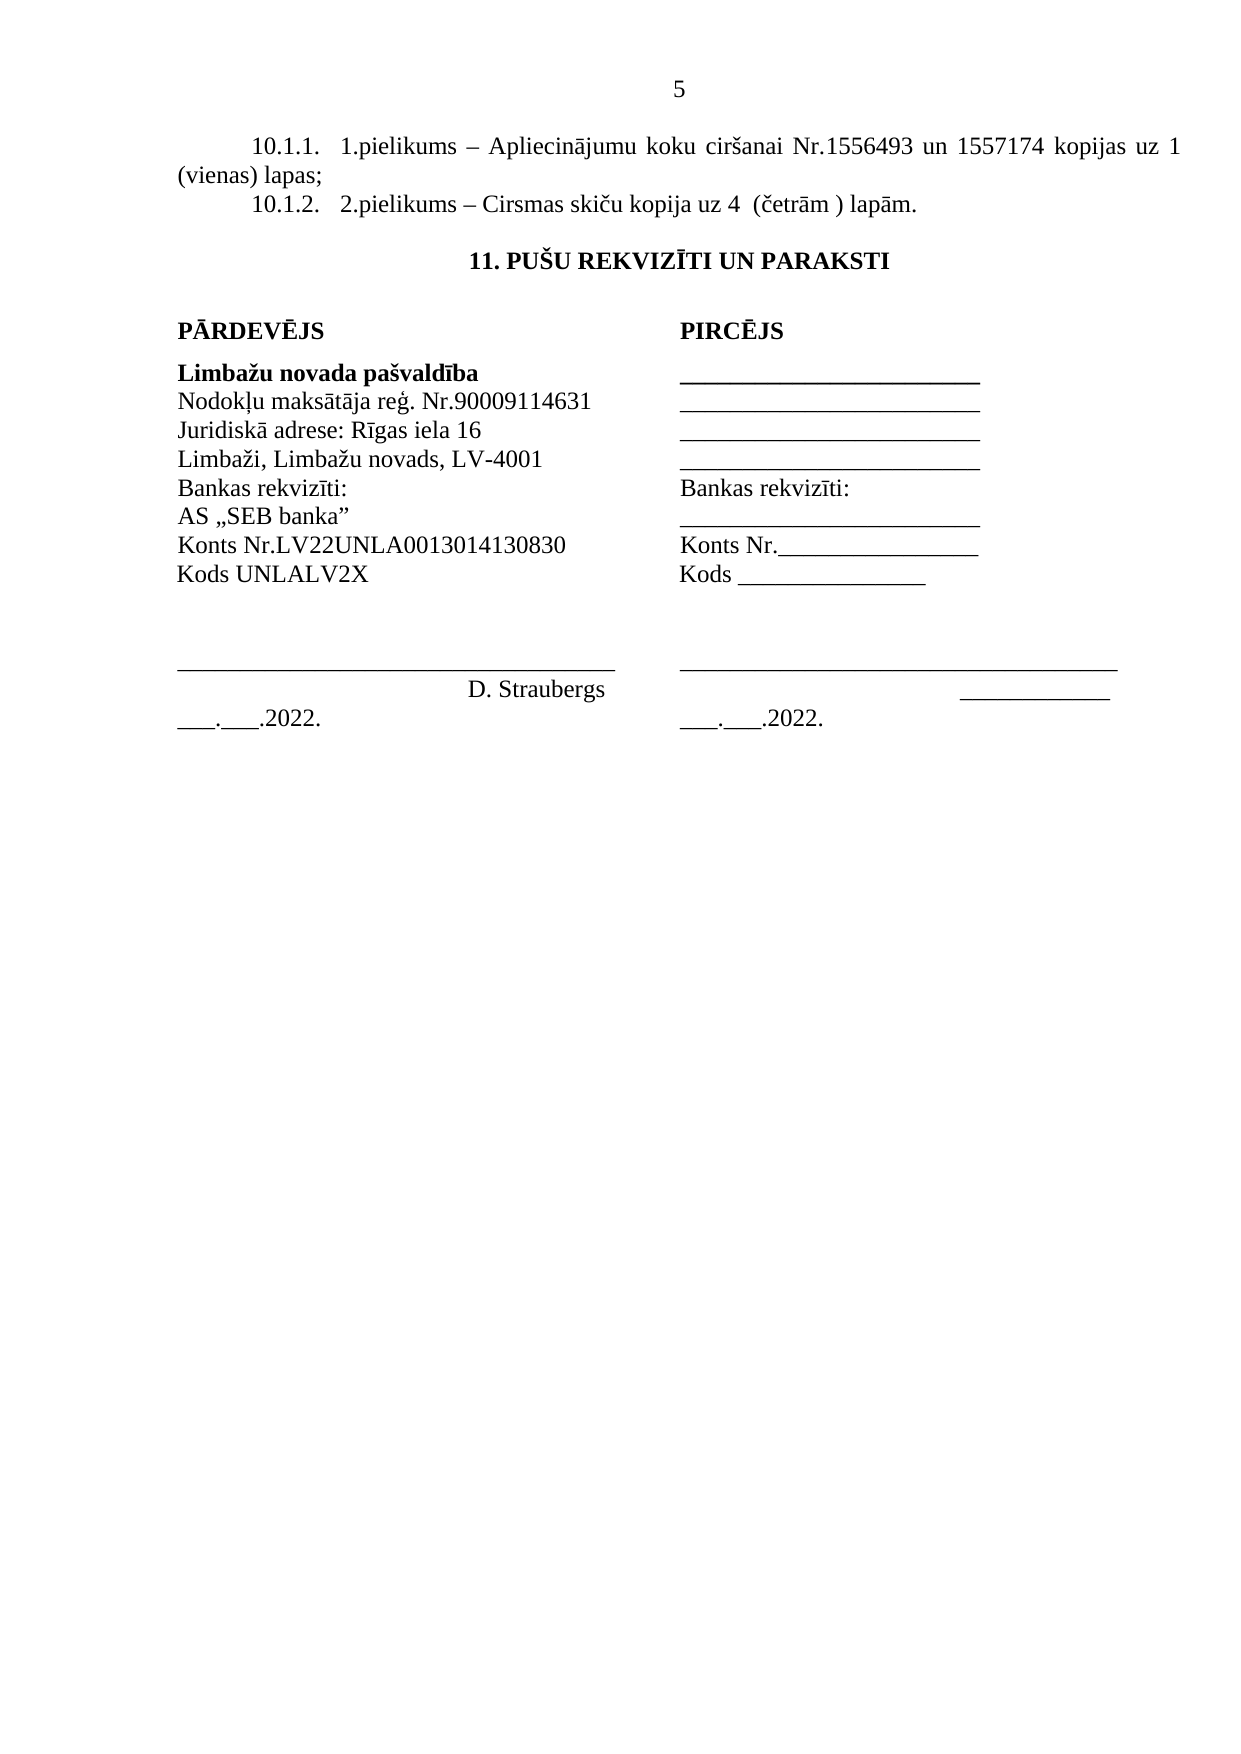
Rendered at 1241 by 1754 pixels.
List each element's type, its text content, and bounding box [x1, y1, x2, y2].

table_header Pārdevējs Limbažu novada pašvaldība Nodokļu maksātāja reģ. Nr.90009114631 Juridiskā adrese: Rīgas iela 16 Limbaži, Limbažu novads, LV-4001 Bankas rekvizīti: AS „SEB banka” Konts Nr.LV22UNLA0013014130830 Kods UNLALV2X ___________________________________ D. Straubergs ___.___.2022. [166, 316, 668, 760]
list 1.pielikums – Apliecinājumu koku ciršanai Nr.1556493 un 1557174 kopijas uz 1 (vienas) lapas; [177, 131, 1181, 189]
table_header Pircējs ________________________ ________________________ ________________________ ________________________ Bankas rekvizīti: ________________________ Konts Nr.________________ Kods _______________ ___________________________________ ____________ ___.___.2022. [669, 316, 1163, 760]
list 2.pielikums – Cirsmas skiču kopija uz 4 (četrām ) lapām. [177, 189, 1181, 218]
list PUŠU REKVIZĪTI UN PARAKSTI [177, 246, 1181, 275]
